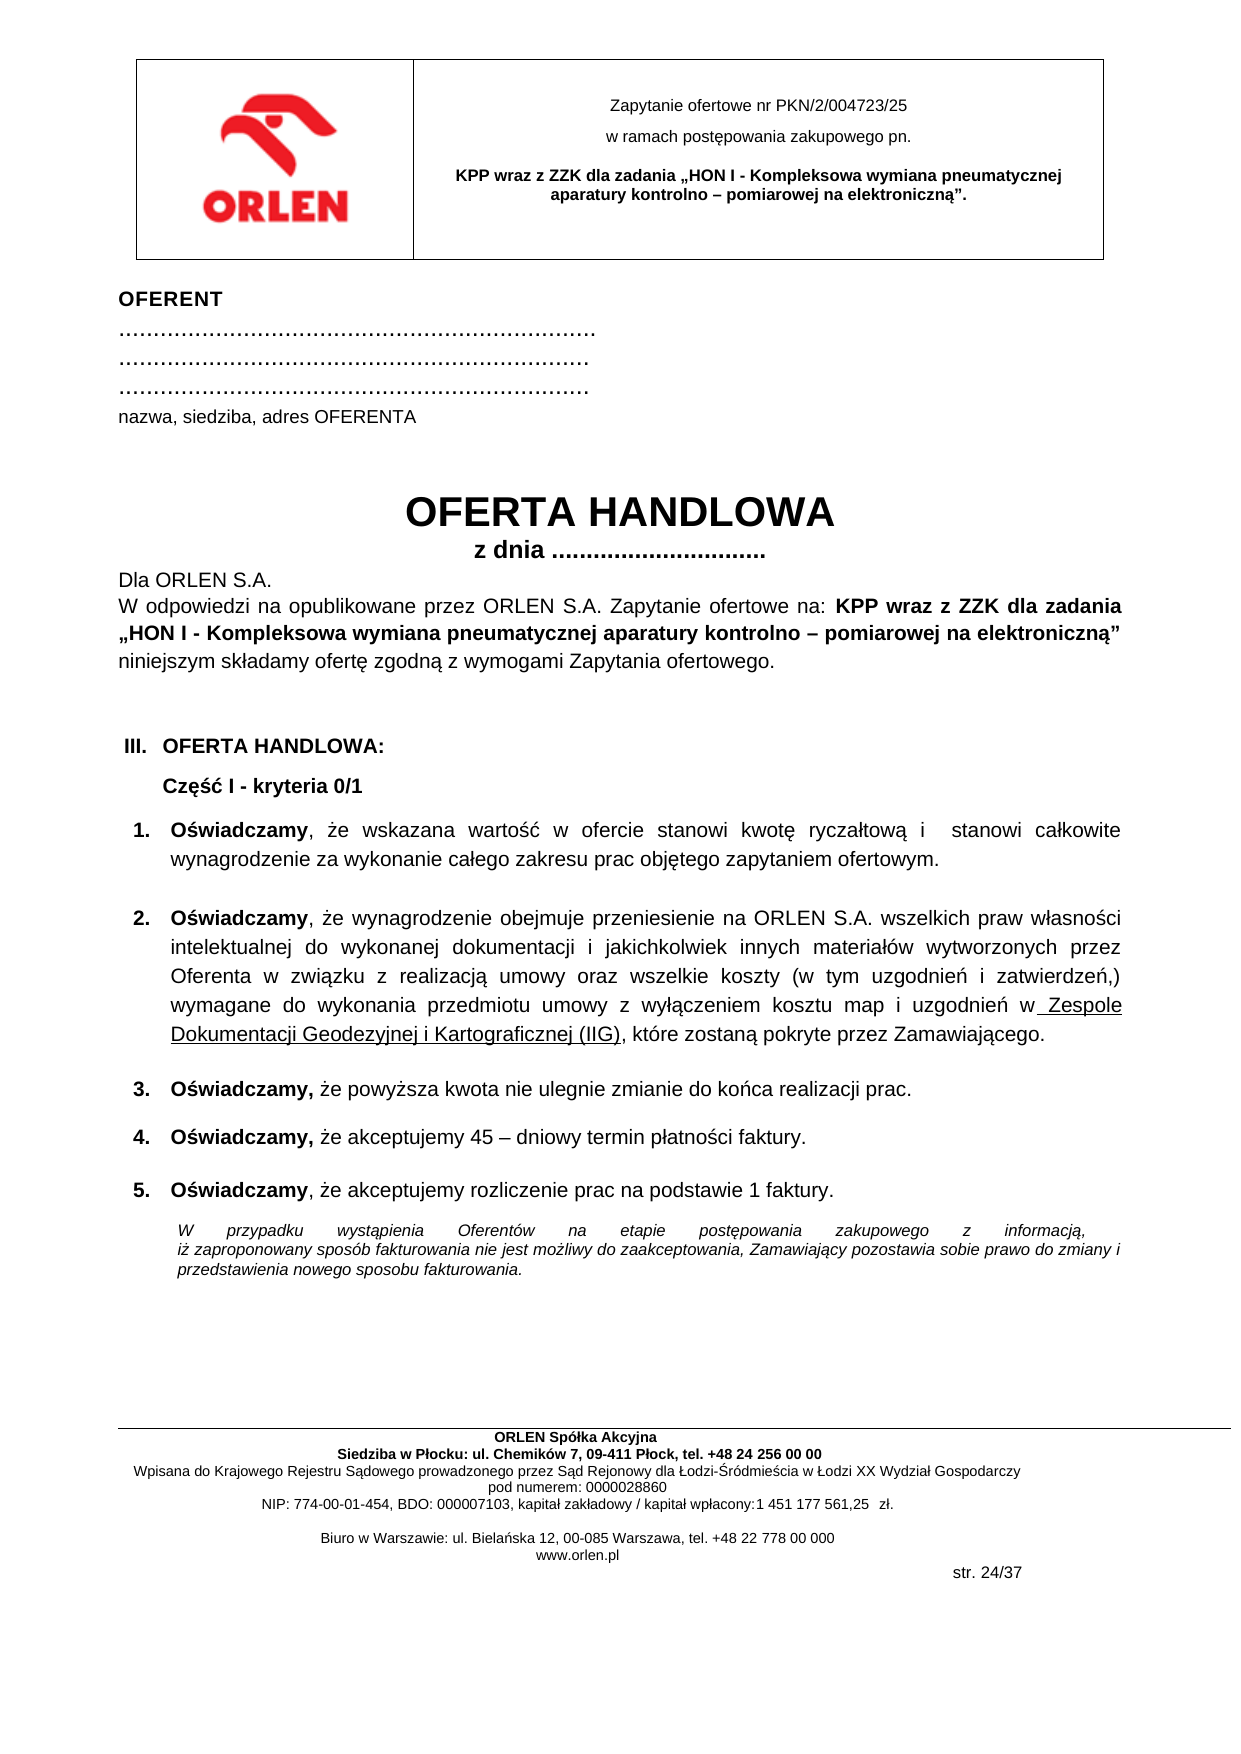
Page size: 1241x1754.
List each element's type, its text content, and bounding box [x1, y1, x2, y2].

picture [182, 66, 368, 246]
text .................................................................... [118, 371, 1122, 400]
text .................................................................... [118, 342, 1122, 371]
list OFERTA HANDLOWA: [124, 734, 1122, 758]
list Oświadczamy, że akceptujemy rozliczenie prac na podstawie 1 faktury. [133, 1178, 1122, 1202]
text W odpowiedzi na opublikowane przez ORLEN S.A. Zapytanie ofertowe na: KPP wraz z ZZK dla zadania „HON I - Kompleksowa wymiana pneumatycznej aparatury kontrolno – pomiarowej na elektroniczną” niniejszym składamy ofertę zgodną z wymogami Zapytania ofertowego. [118, 593, 1122, 672]
list Oświadczamy, że wynagrodzenie obejmuje przeniesienie na ORLEN S.A. wszelkich praw własności intelektualnej do wykonanej dokumentacji i jakichkolwiek innych materiałów wytworzonych przez Oferenta w związku z realizacją umowy oraz wszelkie koszty (w tym uzgodnień i zatwierdzeń,) wymagane do wykonania przedmiotu umowy z wyłączeniem kosztu map i uzgodnień w Zespole Dokumentacji Geodezyjnej i Kartograficznej (IIG), które zostaną pokryte przez Zamawiającego. [133, 902, 1122, 1048]
text OFERTA HANDLOWA [118, 488, 1122, 536]
text Oferent [118, 283, 1122, 313]
list W przypadku wystąpienia Oferentów na etapie postępowania zakupowego z informacją, iż zaproponowany sposób fakturowania nie jest możliwy do zaakceptowania, Zamawiający pozostawia sobie prawo do zmiany i przedstawienia nowego sposobu fakturowania. [177, 1221, 1122, 1278]
text Dla ORLEN S.A. [118, 564, 1122, 593]
list Oświadczamy, że akceptujemy 45 – dniowy termin płatności faktury. [133, 1125, 1122, 1149]
text nazwa, siedziba, adres OFERENTA [118, 400, 1122, 429]
text z dnia ............................... [118, 536, 1122, 564]
list Oświadczamy, że powyższa kwota nie ulegnie zmianie do końca realizacji prac. [133, 1077, 1122, 1101]
text Część I - kryteria 0/1 [162, 774, 1122, 798]
list Oświadczamy, że wskazana wartość w ofercie stanowi kwotę ryczałtową i stanowi całkowite wynagrodzenie za wykonanie całego zakresu prac objętego zapytaniem ofertowym. [133, 814, 1122, 873]
text ..................................................................... [118, 313, 1122, 342]
